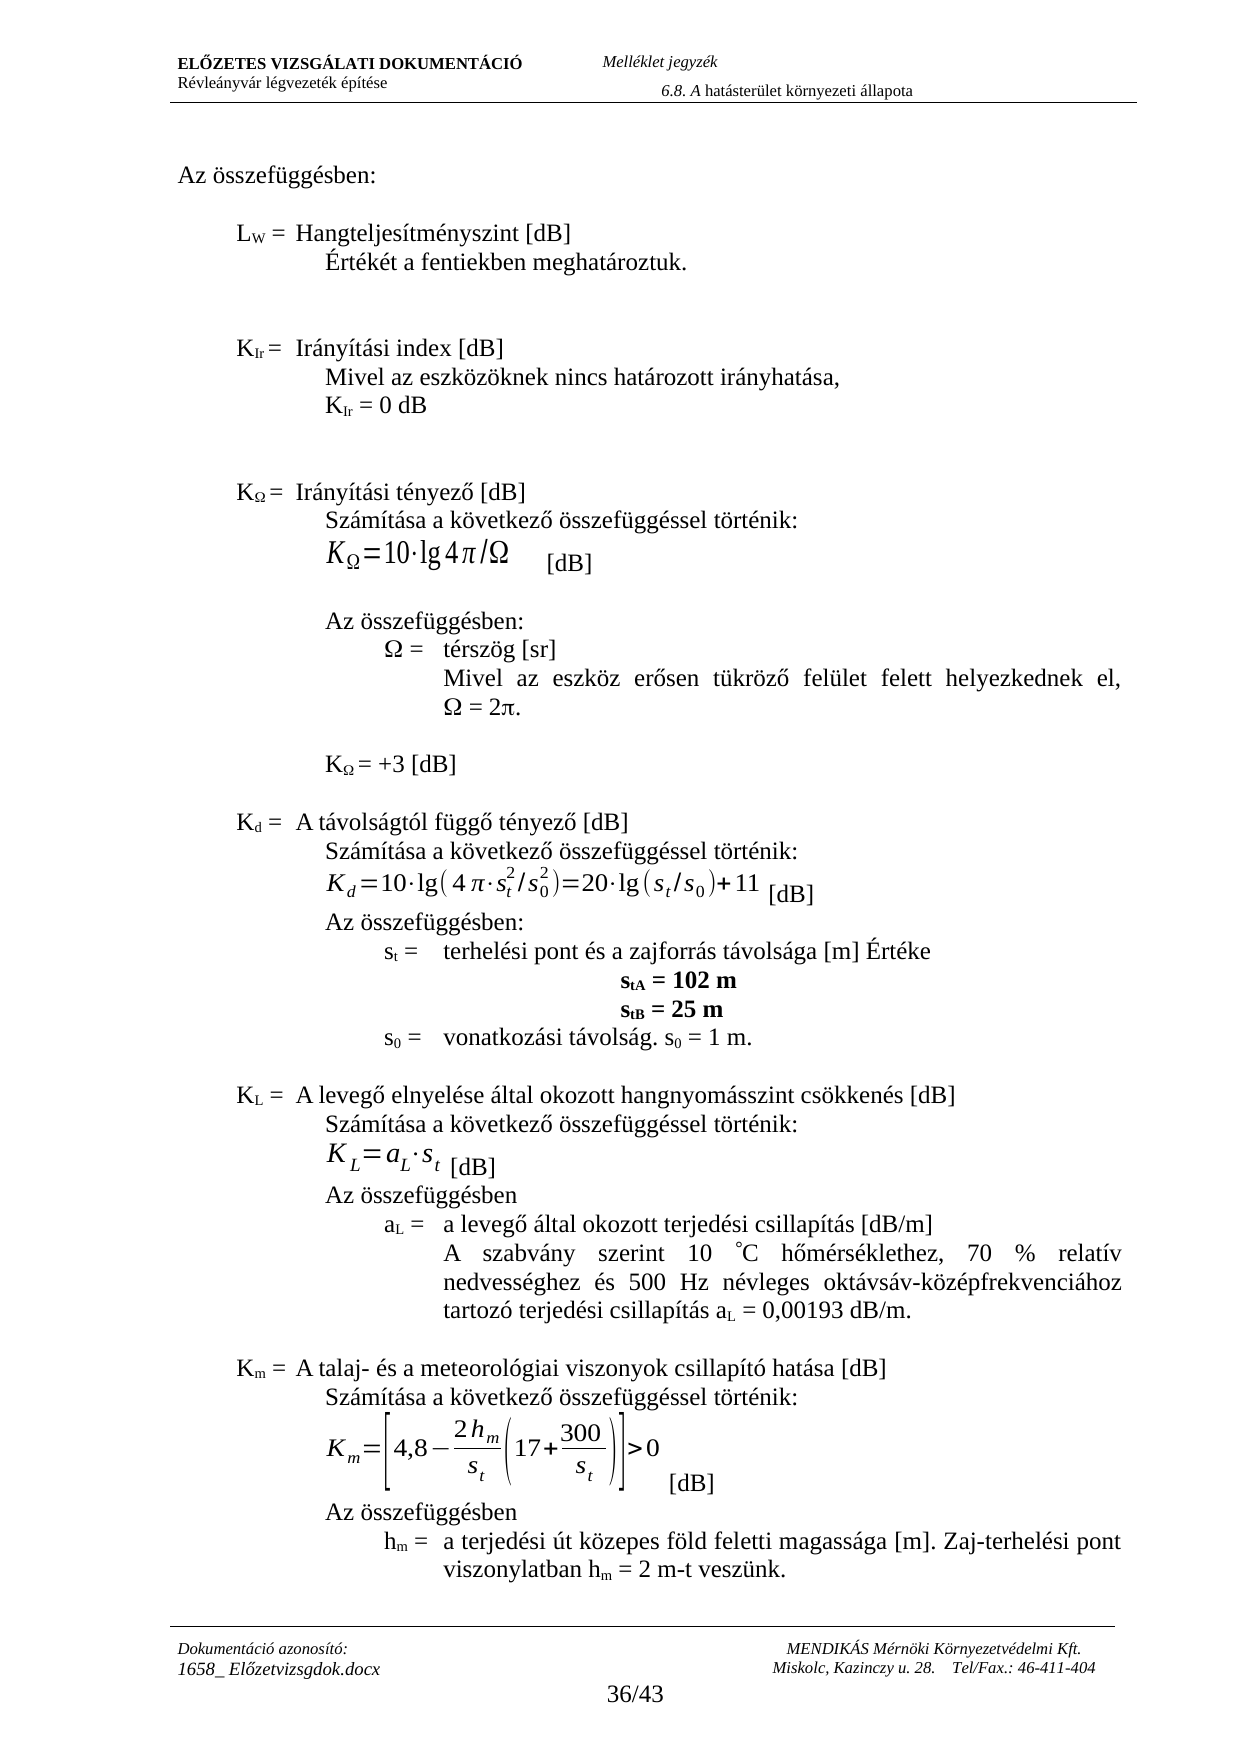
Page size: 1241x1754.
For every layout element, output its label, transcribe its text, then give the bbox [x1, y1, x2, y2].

text LW = Hangteljesítményszint [dB] [177, 218, 1122, 247]
text [dB] [177, 534, 1122, 577]
text Az összefüggésben [177, 1497, 1122, 1526]
text Számítása a következő összefüggéssel történik: [177, 505, 1122, 534]
text [dB] [177, 1137, 1122, 1180]
text K = Irányítási tényező [dB] [177, 477, 1122, 505]
text KL = A levegő elnyelése által okozott hangnyomásszint csökkenés [dB] [177, 1080, 1122, 1109]
text Az összefüggésben [177, 1180, 1122, 1209]
text hm = a terjedési út közepes föld feletti magassága [m]. Zaj-terhelési pont viszonylatban hm = 2 m-t veszünk. [177, 1526, 1122, 1583]
text Az összefüggésben: [177, 160, 1122, 189]
text aL = a levegő által okozott terjedési csillapítás [dB/m] [177, 1209, 1122, 1238]
text Az összefüggésben: [177, 907, 1122, 936]
text [dB] [177, 864, 1122, 907]
text Számítása a következő összefüggéssel történik: [177, 1109, 1122, 1137]
text stA = 102 m [177, 965, 1122, 994]
text st = terhelési pont és a zajforrás távolsága [m] Értéke [177, 936, 1122, 965]
text Mivel az eszköz erősen tükröző felület felett helyezkednek el, = 2. [177, 663, 1122, 721]
text KIr = Irányítási index [dB] [177, 333, 1122, 362]
text stB = 25 m [177, 994, 1122, 1022]
text KIr = 0 dB [177, 390, 1122, 419]
text s0 = vonatkozási távolság. s0 = 1 m. [177, 1022, 1122, 1051]
text = térszög [sr] [177, 634, 1122, 663]
text Km = A talaj- és a meteorológiai viszonyok csillapító hatása [dB] [177, 1353, 1122, 1382]
text Számítása a következő összefüggéssel történik: [177, 1382, 1122, 1410]
text Értékét a fentiekben meghatároztuk. [177, 247, 1122, 275]
text Az összefüggésben: [177, 606, 1122, 634]
text Mivel az eszközöknek nincs határozott irányhatása, [177, 362, 1122, 390]
text [dB] [177, 1410, 1122, 1497]
text K = +3 [dB] [177, 749, 1122, 778]
text Számítása a következő összefüggéssel történik: [177, 836, 1122, 864]
text Kd = A távolságtól függő tényező [dB] [177, 807, 1122, 836]
text A szabvány szerint 10 C hőmérséklethez, 70 % relatív nedvességhez és 500 Hz névleges oktávsáv-középfrekvenciához tartozó terjedési csillapítás aL = 0,00193 dB/m. [177, 1238, 1122, 1324]
